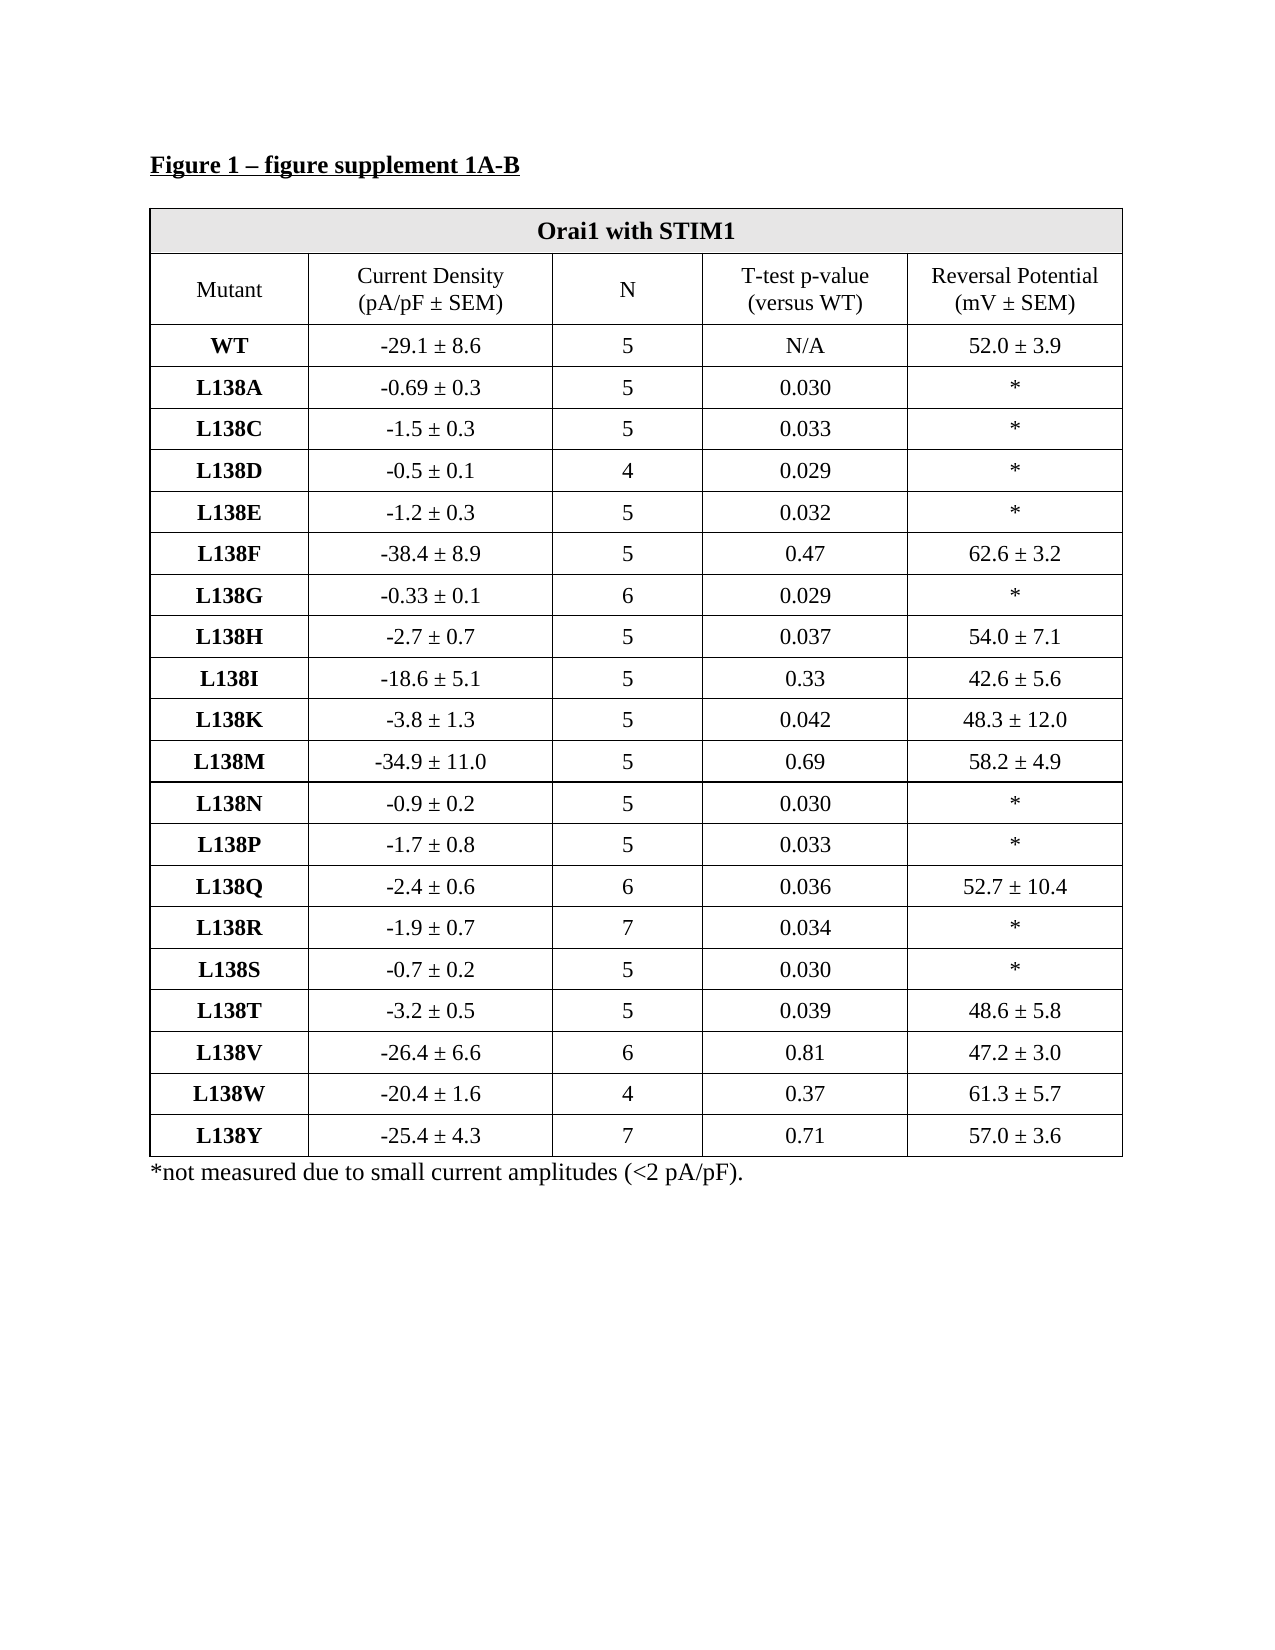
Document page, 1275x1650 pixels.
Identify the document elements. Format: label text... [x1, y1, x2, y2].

table_cell 0.029 [703, 450, 907, 491]
table_cell * [908, 949, 1122, 989]
table_cell N [553, 254, 702, 324]
table_cell 48.3 ± 12.0 [908, 699, 1122, 740]
table_cell L138M [151, 741, 308, 781]
table_cell -2.4 ± 0.6 [309, 866, 552, 906]
table_cell 48.6 ± 5.8 [908, 990, 1122, 1031]
table_cell 57.0 ± 3.6 [908, 1115, 1122, 1156]
table_cell 0.81 [703, 1032, 907, 1072]
table_cell 5 [553, 409, 702, 449]
table_cell -0.5 ± 0.1 [309, 450, 552, 491]
table_cell * [908, 450, 1122, 491]
table_cell L138Y [151, 1115, 308, 1156]
table_cell -20.4 ± 1.6 [309, 1074, 552, 1114]
table_cell -0.9 ± 0.2 [309, 783, 552, 823]
table_cell 7 [553, 907, 702, 948]
table_cell Current Density (pA/pF ± SEM) [309, 254, 552, 324]
table_cell L138K [151, 699, 308, 740]
table_cell -3.2 ± 0.5 [309, 990, 552, 1031]
table_cell 6 [553, 866, 702, 906]
table_cell -0.69 ± 0.3 [309, 367, 552, 407]
table_cell 5 [553, 533, 702, 574]
table_cell L138I [151, 658, 308, 698]
table_cell * [908, 492, 1122, 532]
table_cell 5 [553, 367, 702, 407]
table_cell 0.042 [703, 699, 907, 740]
table_header Orai1 with STIM1 [151, 209, 1122, 252]
table_cell L138G [151, 575, 308, 615]
table_cell -34.9 ± 11.0 [309, 741, 552, 781]
table_cell -3.8 ± 1.3 [309, 699, 552, 740]
table_cell 47.2 ± 3.0 [908, 1032, 1122, 1072]
table_cell N/A [703, 325, 907, 366]
table_cell 62.6 ± 3.2 [908, 533, 1122, 574]
table_cell 0.030 [703, 367, 907, 407]
table_cell 52.0 ± 3.9 [908, 325, 1122, 366]
table_cell -0.7 ± 0.2 [309, 949, 552, 989]
table_cell 4 [553, 1074, 702, 1114]
table_cell 7 [553, 1115, 702, 1156]
table_cell 0.030 [703, 949, 907, 989]
table_cell 0.030 [703, 783, 907, 823]
table_cell -2.7 ± 0.7 [309, 616, 552, 657]
table_cell * [908, 783, 1122, 823]
table_cell -1.2 ± 0.3 [309, 492, 552, 532]
table_cell 5 [553, 741, 702, 781]
table_cell 5 [553, 325, 702, 366]
table_cell -25.4 ± 4.3 [309, 1115, 552, 1156]
table_cell 5 [553, 949, 702, 989]
table_cell 42.6 ± 5.6 [908, 658, 1122, 698]
table_cell 0.037 [703, 616, 907, 657]
table_cell 5 [553, 824, 702, 864]
table_cell 54.0 ± 7.1 [908, 616, 1122, 657]
table_cell -1.7 ± 0.8 [309, 824, 552, 864]
table_cell -38.4 ± 8.9 [309, 533, 552, 574]
table_cell 0.036 [703, 866, 907, 906]
table_cell 0.33 [703, 658, 907, 698]
table_cell 61.3 ± 5.7 [908, 1074, 1122, 1114]
table_cell L138Q [151, 866, 308, 906]
table_cell 0.033 [703, 824, 907, 864]
table_cell 5 [553, 783, 702, 823]
table_cell T-test p-value (versus WT) [703, 254, 907, 324]
table_cell -29.1 ± 8.6 [309, 325, 552, 366]
table_cell 5 [553, 699, 702, 740]
table_cell 0.033 [703, 409, 907, 449]
table_cell 0.039 [703, 990, 907, 1031]
table_cell Reversal Potential (mV ± SEM) [908, 254, 1122, 324]
table_cell WT [151, 325, 308, 366]
table_cell L138F [151, 533, 308, 574]
table_cell L138S [151, 949, 308, 989]
table_cell -0.33 ± 0.1 [309, 575, 552, 615]
table_cell 0.37 [703, 1074, 907, 1114]
table_cell Mutant [151, 254, 308, 324]
table_cell L138E [151, 492, 308, 532]
table_cell -18.6 ± 5.1 [309, 658, 552, 698]
table_cell * [908, 409, 1122, 449]
table_cell L138A [151, 367, 308, 407]
table_cell L138D [151, 450, 308, 491]
table_cell L138T [151, 990, 308, 1031]
table_cell 0.71 [703, 1115, 907, 1156]
table_cell 52.7 ± 10.4 [908, 866, 1122, 906]
text Figure 1 – figure supplement 1A-B [150, 150, 1125, 179]
table_cell * [908, 824, 1122, 864]
table_cell 4 [553, 450, 702, 491]
table_cell 5 [553, 658, 702, 698]
table_cell 5 [553, 990, 702, 1031]
table_cell -1.9 ± 0.7 [309, 907, 552, 948]
table_cell 0.47 [703, 533, 907, 574]
table_cell 0.032 [703, 492, 907, 532]
table_cell L138N [151, 783, 308, 823]
table_cell L138H [151, 616, 308, 657]
table_cell -26.4 ± 6.6 [309, 1032, 552, 1072]
table_cell L138W [151, 1074, 308, 1114]
table_cell 58.2 ± 4.9 [908, 741, 1122, 781]
table_cell 5 [553, 616, 702, 657]
table_cell L138R [151, 907, 308, 948]
table_cell * [908, 575, 1122, 615]
table_cell L138V [151, 1032, 308, 1072]
table_cell * [908, 907, 1122, 948]
table_cell 6 [553, 1032, 702, 1072]
table_cell * [908, 367, 1122, 407]
text *not measured due to small current amplitudes (<2 pA/pF). [150, 1157, 1125, 1185]
table_cell L138P [151, 824, 308, 864]
table_cell -1.5 ± 0.3 [309, 409, 552, 449]
table_cell 0.034 [703, 907, 907, 948]
table_cell 5 [553, 492, 702, 532]
table_cell 0.69 [703, 741, 907, 781]
table_cell 0.029 [703, 575, 907, 615]
table_cell 6 [553, 575, 702, 615]
table_cell L138C [151, 409, 308, 449]
